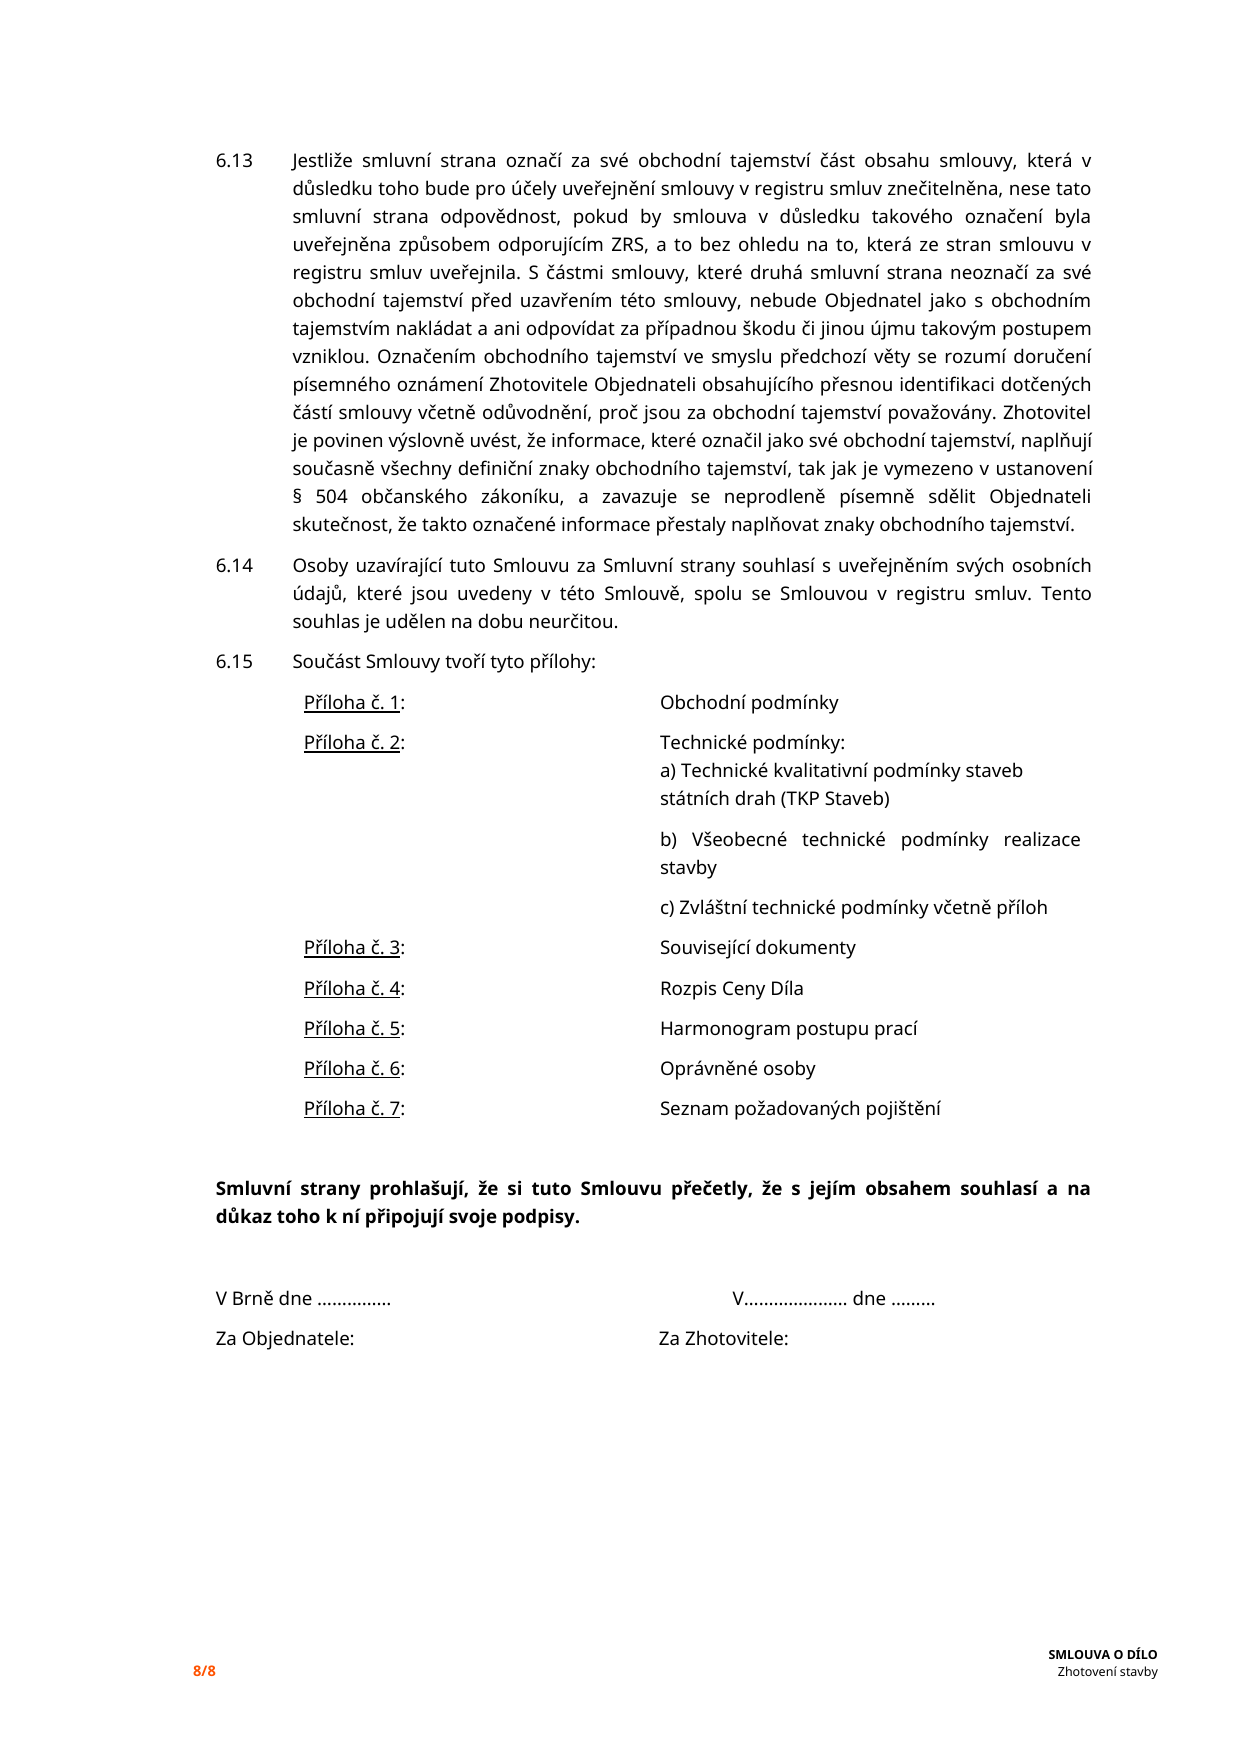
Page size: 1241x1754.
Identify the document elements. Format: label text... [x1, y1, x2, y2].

table_cell Příloha č. 3: [216, 935, 572, 975]
table_cell Příloha č. 2: [216, 730, 572, 935]
table_cell Rozpis Ceny Díla [572, 975, 1093, 1015]
text Smluvní strany prohlašují, že si tuto Smlouvu přečetly, že s jejím obsahem souhlasí a na důkaz toho k ní připojují svoje podpisy. [216, 1176, 1093, 1229]
table_cell Příloha č. 4: [216, 975, 572, 1015]
table_cell Související dokumenty [572, 935, 1093, 975]
table_cell Oprávněné osoby [572, 1055, 1093, 1095]
text V Brně dne …………… V………………… dne ……… [216, 1285, 1093, 1310]
table_cell Harmonogram postupu prací [572, 1015, 1093, 1055]
table_cell Technické podmínky: a) Technické kvalitativní podmínky staveb státních drah (TKP Staveb) b) Všeobecné technické podmínky realizace stavby c) Zvláštní technické podmínky včetně příloh [572, 730, 1093, 935]
text Za Objednatele: Za Zhotovitele: [216, 1325, 1093, 1351]
table_cell Příloha č. 6: [216, 1055, 572, 1095]
table_cell Příloha č. 5: [216, 1015, 572, 1055]
table_cell Seznam požadovaných pojištění [572, 1095, 1093, 1135]
text Osoby uzavírající tuto Smlouvu za Smluvní strany souhlasí s uveřejněním svých osobních údajů, které jsou uvedeny v této Smlouvě, spolu se Smlouvou v registru smluv. Tento souhlas je udělen na dobu neurčitou. [216, 552, 1093, 634]
table_header Příloha č. 1: [216, 689, 572, 729]
text Jestliže smluvní strana označí za své obchodní tajemství část obsahu smlouvy, která v důsledku toho bude pro účely uveřejnění smlouvy v registru smluv znečitelněna, nese tato smluvní strana odpovědnost, pokud by smlouva v důsledku takového označení byla uveřejněna způsobem odporujícím ZRS, a to bez ohledu na to, která ze stran smlouvu v registru smluv uveřejnila. S částmi smlouvy, které druhá smluvní strana neoznačí za své obchodní tajemství před uzavřením této smlouvy, nebude Objednatel jako s obchodním tajemstvím nakládat a ani odpovídat za případnou škodu či jinou újmu takovým postupem vzniklou. Označením obchodního tajemství ve smyslu předchozí věty se rozumí doručení písemného oznámení Zhotovitele Objednateli obsahujícího přesnou identifikaci dotčených částí smlouvy včetně odůvodnění, proč jsou za obchodní tajemství považovány. Zhotovitel je povinen výslovně uvést, že informace, které označil jako své obchodní tajemství, naplňují současně všechny definiční znaky obchodního tajemství, tak jak je vymezeno v ustanovení § 504 občanského zákoníku, a zavazuje se neprodleně písemně sdělit Objednateli skutečnost, že takto označené informace přestaly naplňovat znaky obchodního tajemství. [216, 147, 1093, 537]
table_header Obchodní podmínky [572, 689, 1093, 729]
table_cell Příloha č. 7: [216, 1095, 572, 1135]
text Součást Smlouvy tvoří tyto přílohy: [216, 649, 1093, 674]
